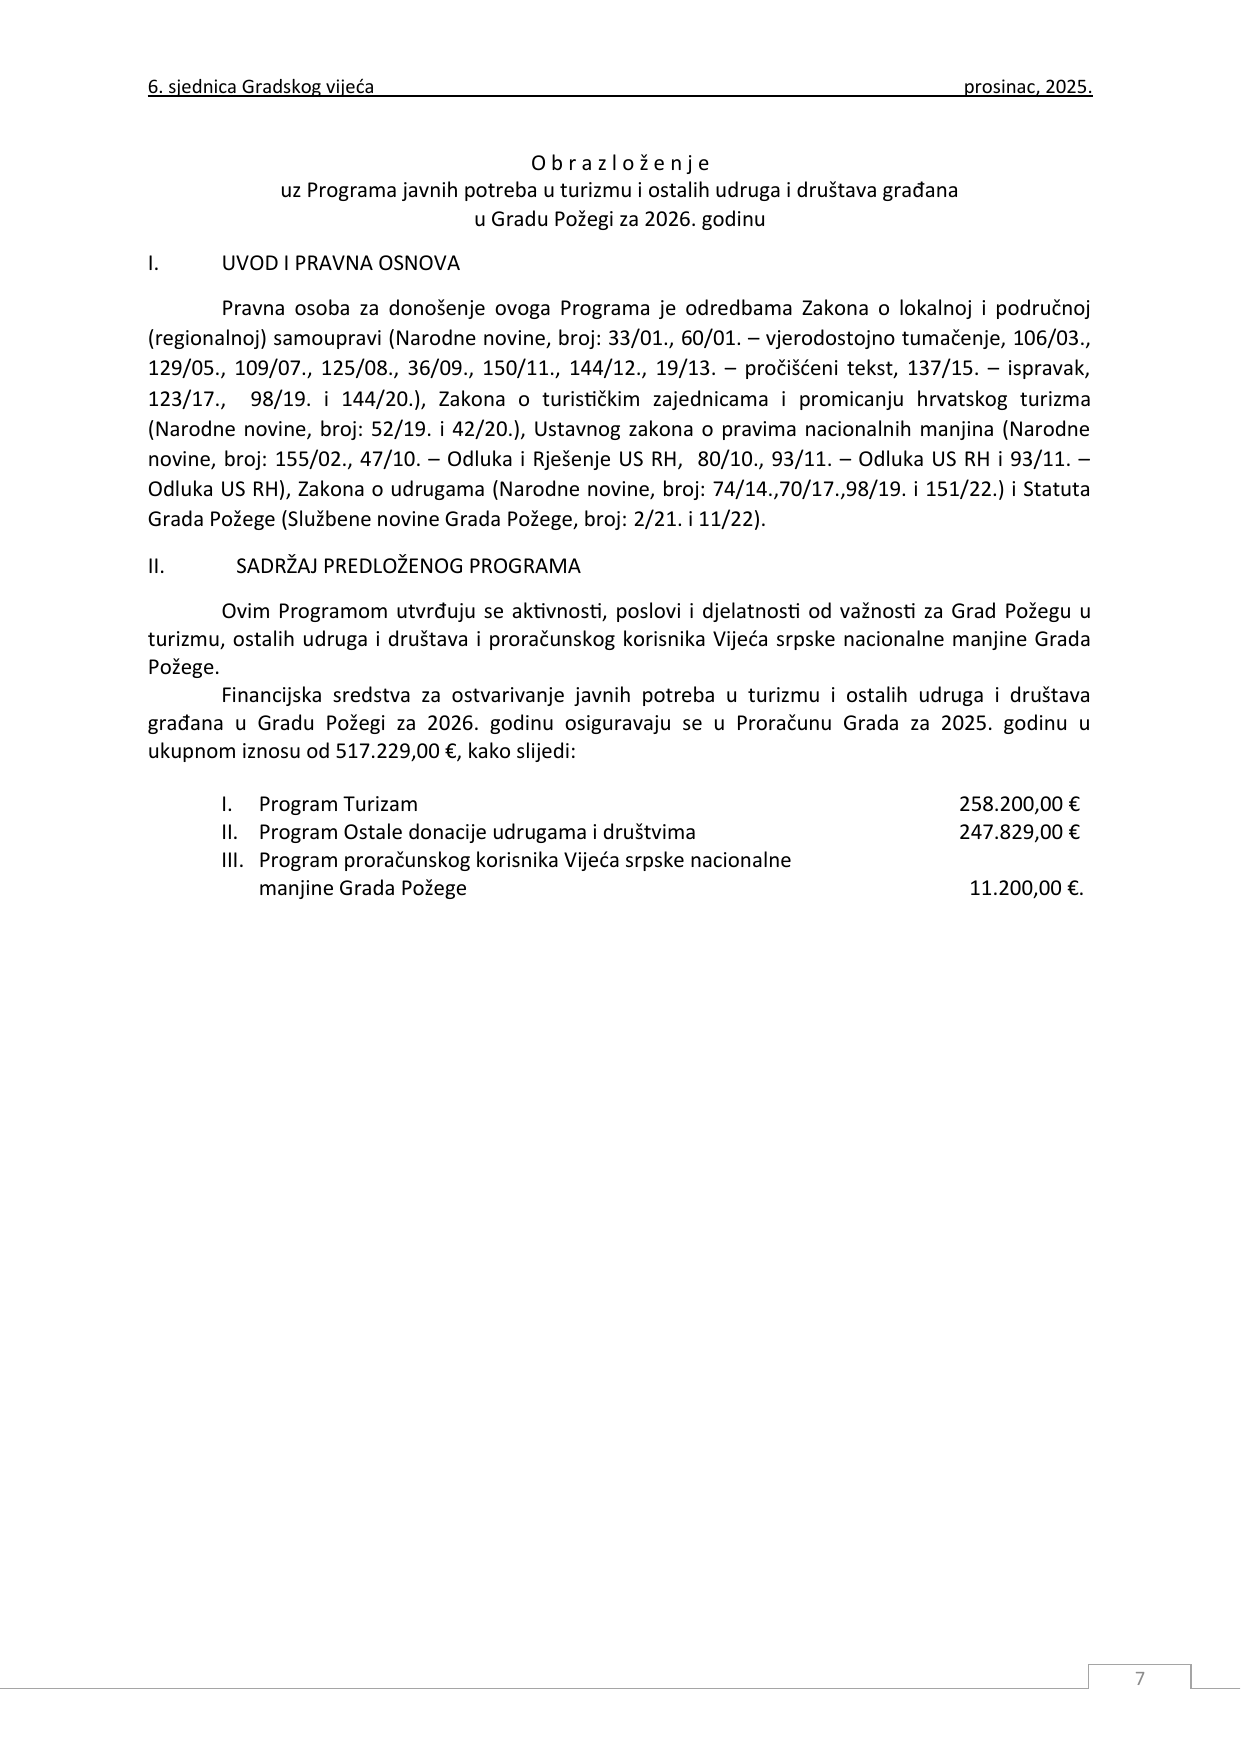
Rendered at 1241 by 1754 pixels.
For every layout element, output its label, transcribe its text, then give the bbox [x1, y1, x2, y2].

text Ovim Programom utvrđuju se aktivnosti, poslovi i djelatnosti od važnosti za Grad Požegu u turizmu, ostalih udruga i društava i proračunskog korisnika Vijeća srpske nacionalne manjine Grada Požege. [148, 596, 1093, 680]
list Program proračunskog korisnika Vijeća srpske nacionalne [221, 845, 1093, 873]
list Program Ostale donacije udrugama i društvima 247.829,00 € [221, 817, 1093, 845]
text Financijska sredstva za ostvarivanje javnih potreba u turizmu i ostalih udruga i društava građana u Gradu Požegi za 2026. godinu osiguravaju se u Proračunu Grada za 2025. godinu u ukupnom iznosu od 517.229,00 €, kako slijedi: [148, 680, 1093, 764]
list SADRŽAJ PREDLOŽENOG PROGRAMA [148, 551, 1093, 579]
text u Gradu Požegi za 2026. godinu [148, 204, 1093, 232]
text O b r a z l o ž e n j e [148, 148, 1093, 176]
list Program Turizam 258.200,00 € [221, 789, 1093, 817]
list manjine Grada Požege 11.200,00 €. [258, 873, 1093, 901]
list UVOD I PRAVNA OSNOVA [148, 248, 1093, 276]
text uz Programa javnih potreba u turizmu i ostalih udruga i društava građana [148, 176, 1093, 204]
text Pravna osoba za donošenje ovoga Programa je odredbama Zakona o lokalnoj i područnoj (regionalnoj) samoupravi (Narodne novine, broj: 33/01., 60/01. – vjerodostojno tumačenje, 106/03., 129/05., 109/07., 125/08., 36/09., 150/11., 144/12., 19/13. – pročišćeni tekst, 137/15. – ispravak, 123/17., 98/19. i 144/20.), Zakona o turističkim zajednicama i promicanju hrvatskog turizma (Narodne novine, broj: 52/19. i 42/20.), Ustavnog zakona o pravima nacionalnih manjina (Narodne novine, broj: 155/02., 47/10. – Odluka i Rješenje US RH, 80/10., 93/11. – Odluka US RH i 93/11. – Odluka US RH), Zakona o udrugama (Narodne novine, broj: 74/14.,70/17.,98/19. i 151/22.) i Statuta Grada Požege (Službene novine Grada Požege, broj: 2/21. i 11/22). [148, 293, 1093, 532]
